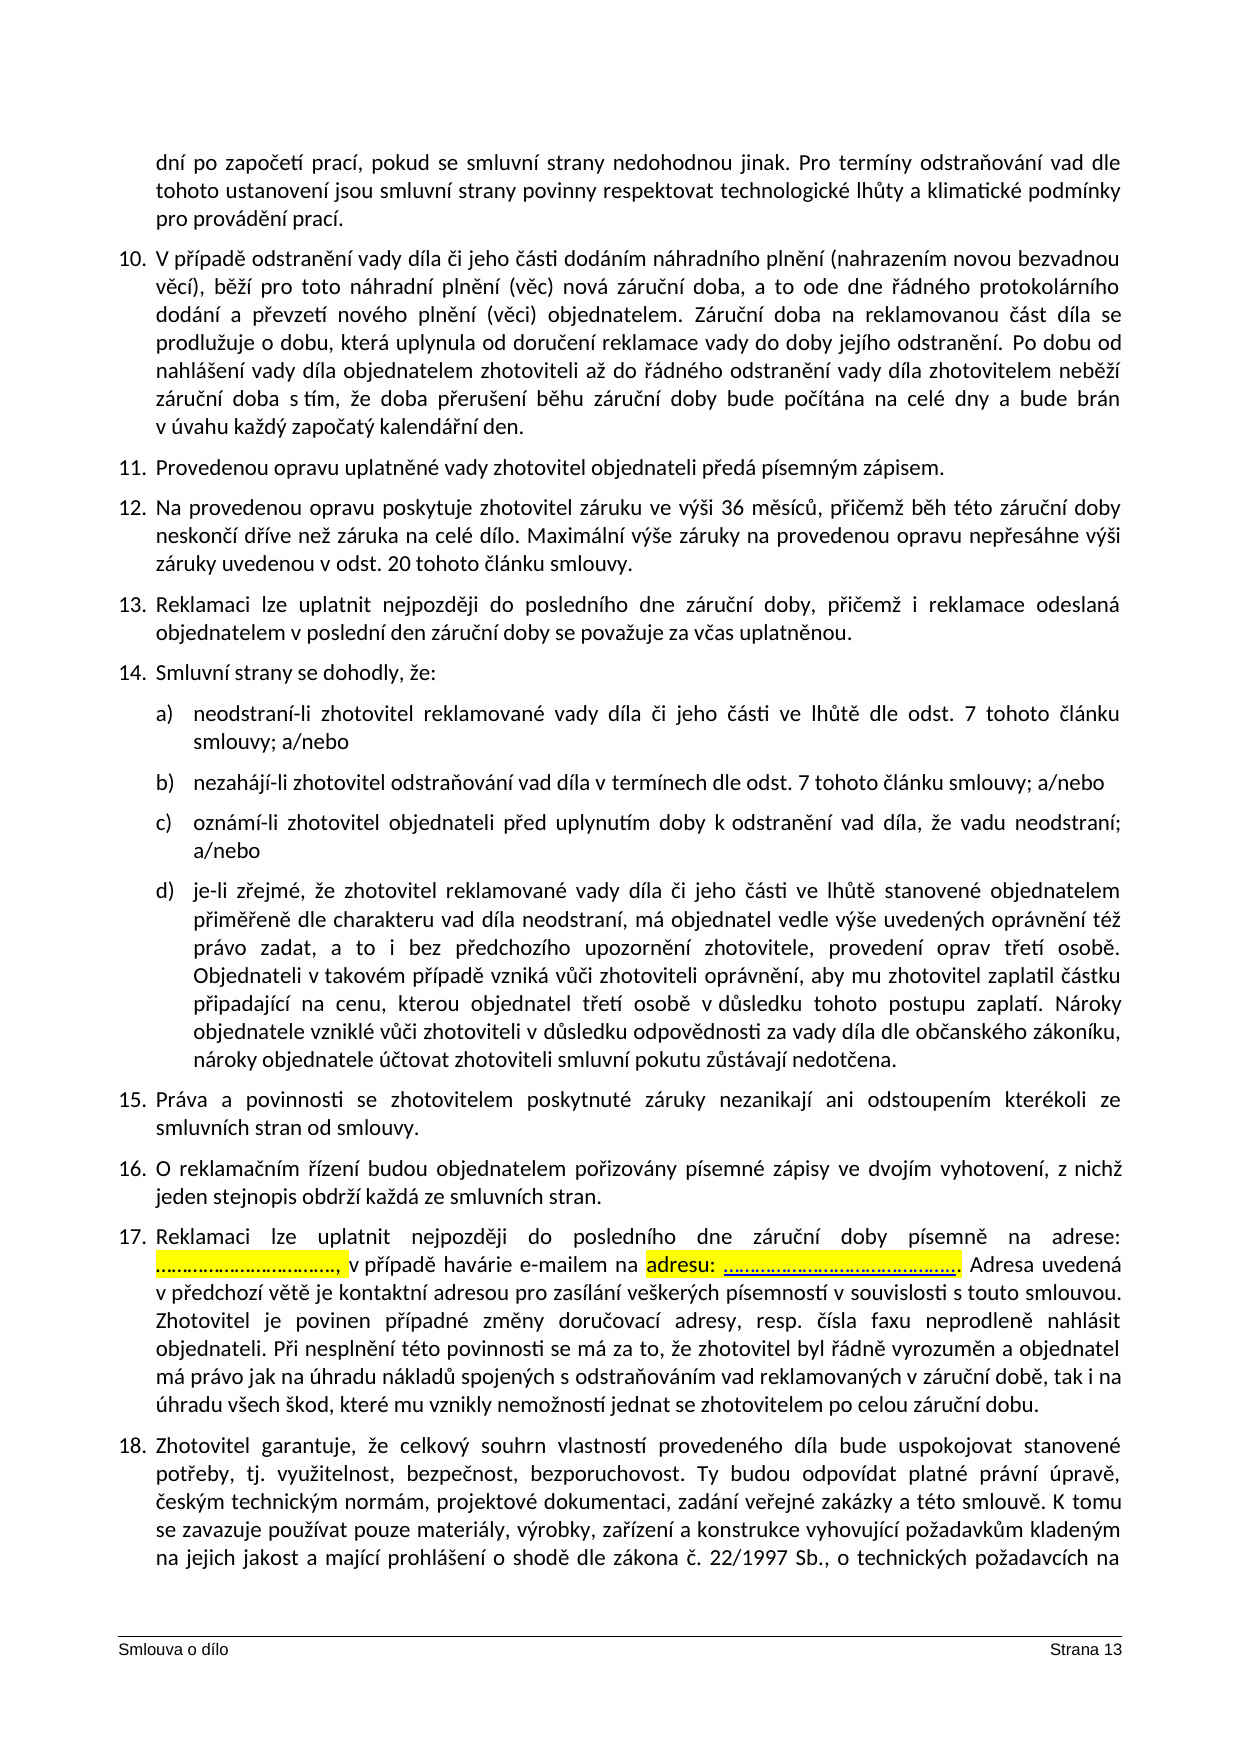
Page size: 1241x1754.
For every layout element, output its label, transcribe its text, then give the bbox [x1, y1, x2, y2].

list Reklamaci lze uplatnit nejpozději do posledního dne záruční doby, přičemž i reklamace odeslaná objednatelem v poslední den záruční doby se považuje za včas uplatněnou. [118, 590, 1122, 646]
list O reklamačním řízení budou objednatelem pořizovány písemné zápisy ve dvojím vyhotovení, z nichž jeden stejnopis obdrží každá ze smluvních stran. [118, 1154, 1122, 1210]
list Smluvní strany se dohodly, že: [118, 658, 1122, 687]
list V případě odstranění vady díla či jeho části dodáním náhradního plnění (nahrazením novou bezvadnou věcí), běží pro toto náhradní plnění (věc) nová záruční doba, a to ode dne řádného protokolárního dodání a převzetí nového plnění (věci) objednatelem. Záruční doba na reklamovanou část díla se prodlužuje o dobu, která uplynula od doručení reklamace vady do doby jejího odstranění. Po dobu od nahlášení vady díla objednatelem zhotoviteli až do řádného odstranění vady díla zhotovitelem neběží záruční doba s tím, že doba přerušení běhu záruční doby bude počítána na celé dny a bude brán v úvahu každý započatý kalendářní den. [118, 244, 1122, 440]
list nezahájí-li zhotovitel odstraňování vad díla v termínech dle odst. 7 tohoto článku smlouvy; a/nebo [156, 768, 1122, 796]
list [118, 148, 1122, 232]
list Práva a povinnosti se zhotovitelem poskytnuté záruky nezanikají ani odstoupením kterékoli ze smluvních stran od smlouvy. [118, 1085, 1122, 1141]
list Provedenou opravu uplatněné vady zhotovitel objednateli předá písemným zápisem. [118, 453, 1122, 481]
list Reklamaci lze uplatnit nejpozději do posledního dne záruční doby písemně na adrese: ……………………………., v případě havárie e-mailem na adresu: ……………………………………... Adresa uvedená v předchozí větě je kontaktní adresou pro zasílání veškerých písemností v souvislosti s touto smlouvou. Zhotovitel je povinen případné změny doručovací adresy, resp. čísla faxu neprodleně nahlásit objednateli. Při nesplnění této povinnosti se má za to, že zhotovitel byl řádně vyrozuměn a objednatel má právo jak na úhradu nákladů spojených s odstraňováním vad reklamovaných v záruční době, tak i na úhradu všech škod, které mu vznikly nemožností jednat se zhotovitelem po celou záruční dobu. [118, 1222, 1122, 1418]
list Na provedenou opravu poskytuje zhotovitel záruku ve výši 36 měsíců, přičemž běh této záruční doby neskončí dříve než záruka na celé dílo. Maximální výše záruky na provedenou opravu nepřesáhne výši záruky uvedenou v odst. 20 tohoto článku smlouvy. [118, 493, 1122, 577]
list oznámí-li zhotovitel objednateli před uplynutím doby k odstranění vad díla, že vadu neodstraní; a/nebo [156, 808, 1122, 864]
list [118, 1431, 1122, 1571]
list neodstraní-li zhotovitel reklamované vady díla či jeho části ve lhůtě dle odst. 7 tohoto článku smlouvy; a/nebo [156, 699, 1122, 755]
list je-li zřejmé, že zhotovitel reklamované vady díla či jeho části ve lhůtě stanovené objednatelem přiměřeně dle charakteru vad díla neodstraní, má objednatel vedle výše uvedených oprávnění též právo zadat, a to i bez předchozího upozornění zhotovitele, provedení oprav třetí osobě. Objednateli v takovém případě vzniká vůči zhotoviteli oprávnění, aby mu zhotovitel zaplatil částku připadající na cenu, kterou objednatel třetí osobě v důsledku tohoto postupu zaplatí. Nároky objednatele vzniklé vůči zhotoviteli v důsledku odpovědnosti za vady díla dle občanského zákoníku, nároky objednatele účtovat zhotoviteli smluvní pokutu zůstávají nedotčena. [156, 877, 1122, 1073]
